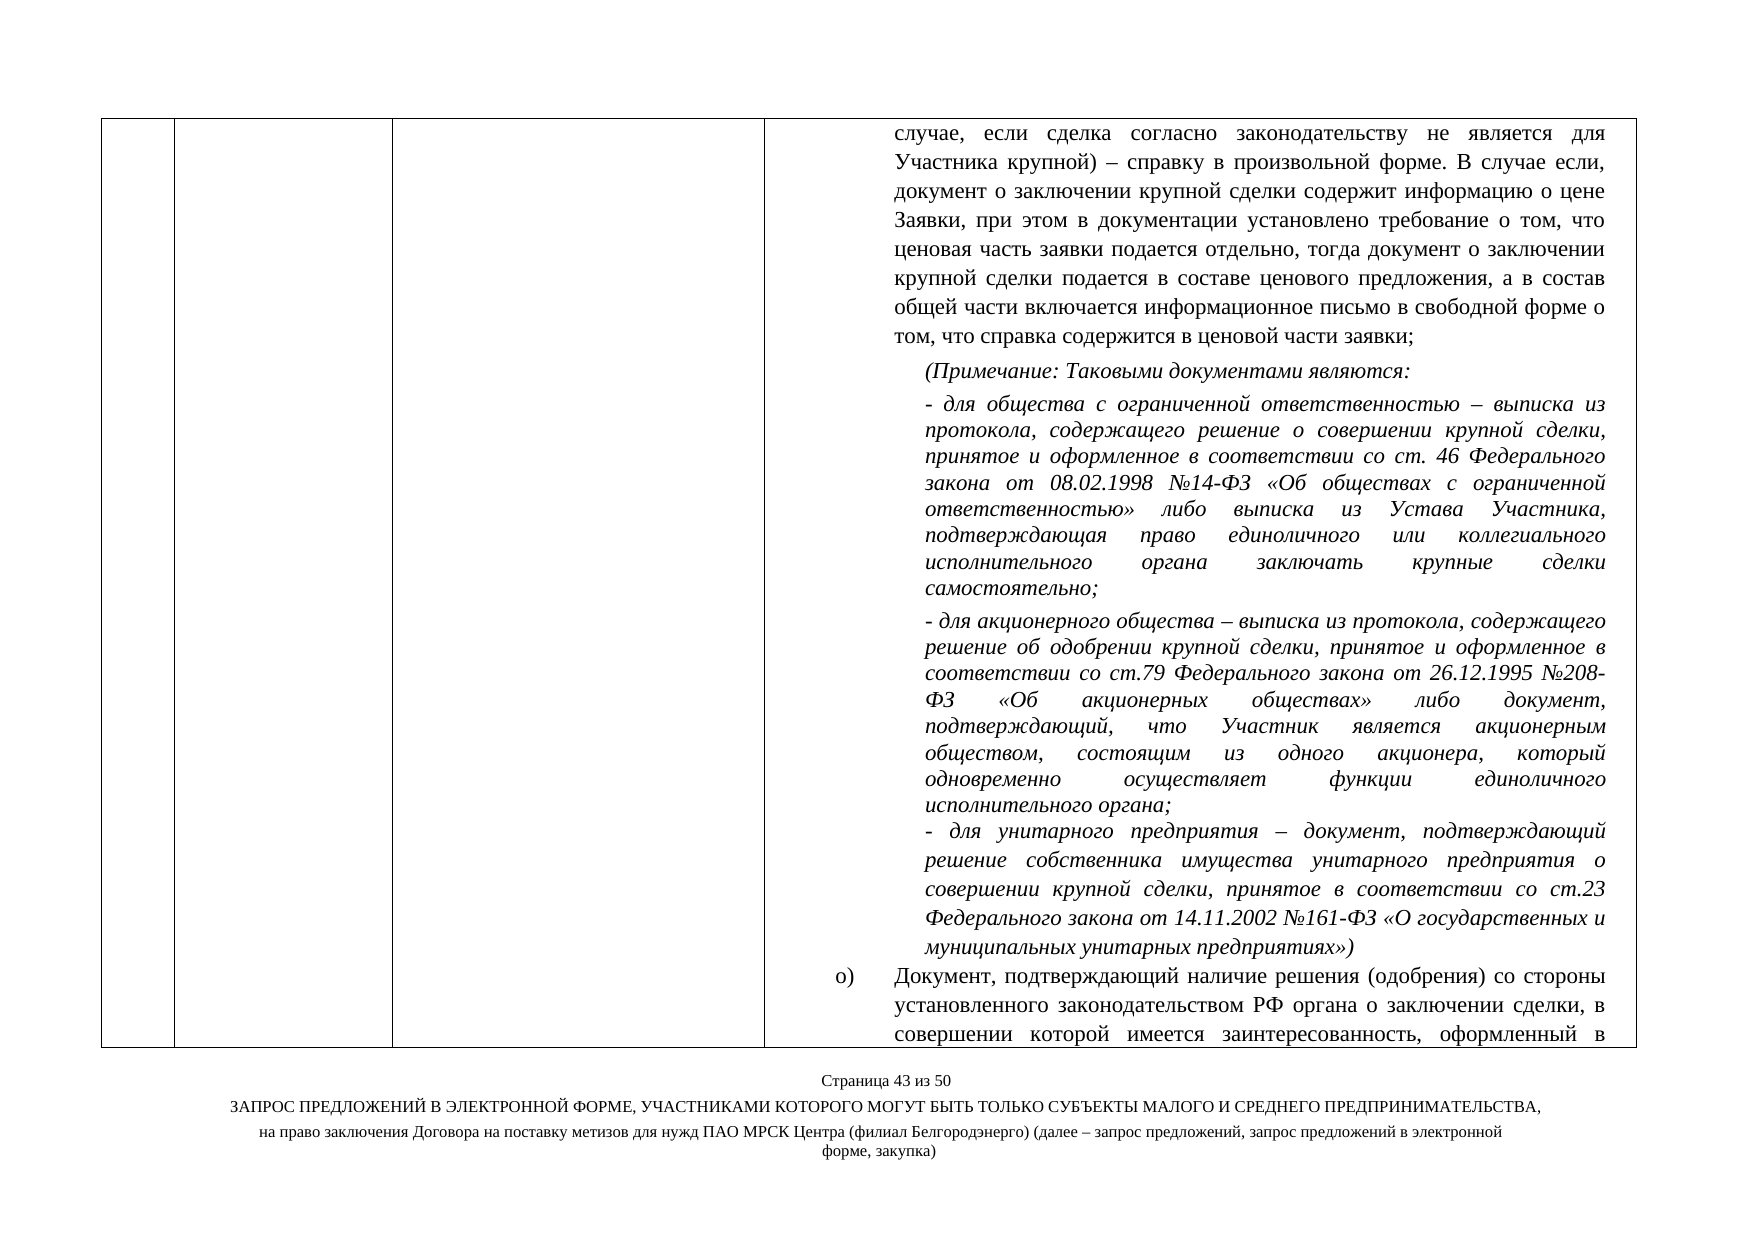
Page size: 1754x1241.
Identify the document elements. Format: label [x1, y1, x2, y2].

table_cell [393, 119, 764, 1047]
table_cell [765, 119, 1636, 1047]
table_cell [175, 119, 392, 1047]
table_cell [102, 119, 174, 1047]
